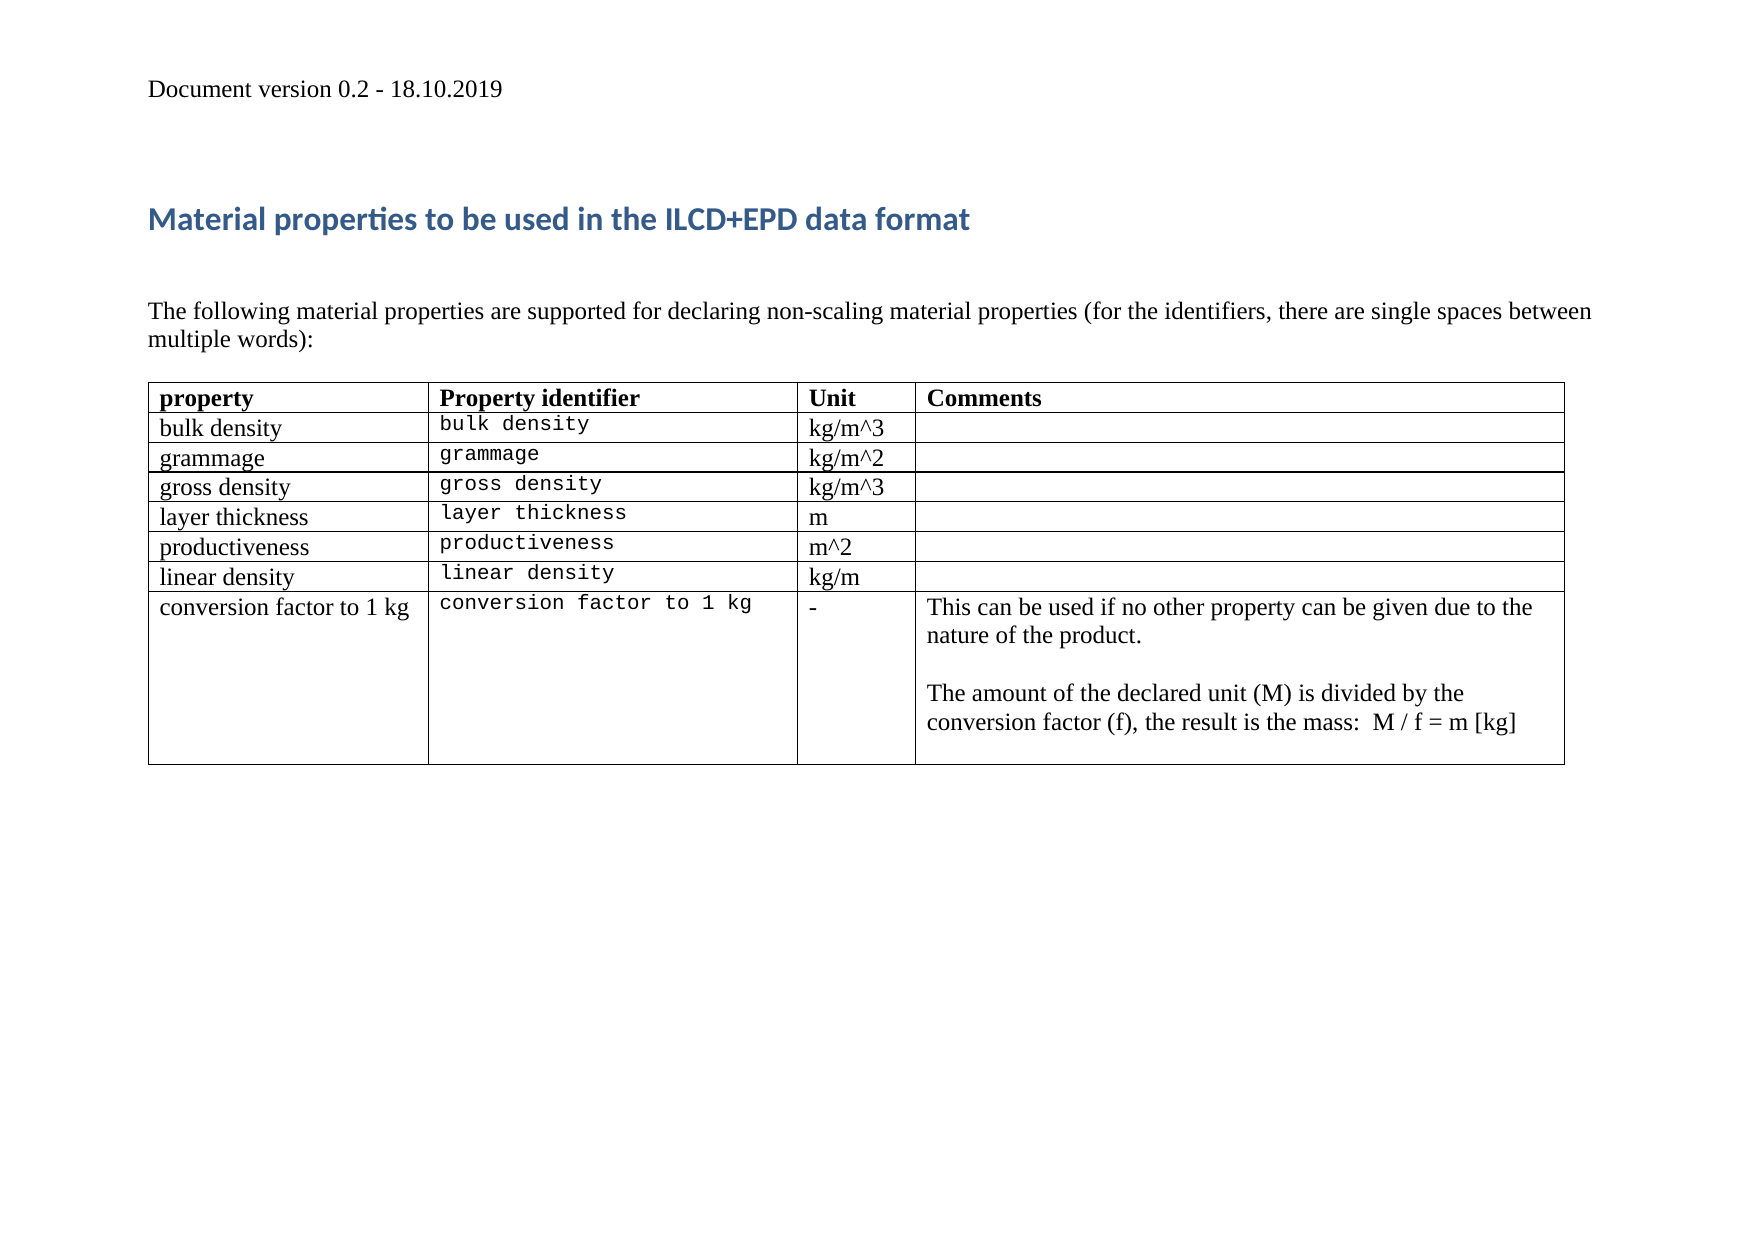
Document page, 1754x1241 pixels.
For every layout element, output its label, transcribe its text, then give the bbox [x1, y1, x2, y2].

table_cell layer thickness [429, 502, 797, 531]
table_cell grammage [429, 443, 797, 471]
table_cell linear density [429, 562, 797, 591]
table_cell kg/m^3 [798, 413, 915, 442]
table_cell grammage [149, 443, 428, 471]
table_header Comments [916, 383, 1564, 412]
table_cell [916, 413, 1564, 442]
table_cell layer thickness [149, 502, 428, 531]
table_cell gross density [429, 473, 797, 501]
table_cell m^2 [798, 532, 915, 561]
table_cell bulk density [429, 413, 797, 442]
table_cell productiveness [429, 532, 797, 561]
table_cell conversion factor to 1 kg [149, 592, 428, 764]
table_cell - [798, 592, 915, 764]
table_cell bulk density [149, 413, 428, 442]
text The following material properties are supported for declaring non-scaling material properties (for the identifiers, there are single spaces between multiple words): [148, 296, 1636, 382]
table_cell productiveness [149, 532, 428, 561]
subtitle Material properties to be used in the ILCD+EPD data format [148, 198, 1636, 238]
table_cell kg/m^2 [798, 443, 915, 471]
table_cell linear density [149, 562, 428, 591]
table_cell [916, 562, 1564, 591]
table_cell [916, 473, 1564, 501]
table_cell This can be used if no other property can be given due to the nature of the product. The amount of the declared unit (M) is divided by the conversion factor (f), the result is the mass: M / f = m [kg] [916, 592, 1564, 764]
table_header Property identifier [429, 383, 797, 412]
table_cell kg/m^3 [798, 473, 915, 501]
table_cell [916, 502, 1564, 531]
table_cell conversion factor to 1 kg [429, 592, 797, 764]
table_cell gross density [149, 473, 428, 501]
table_cell m [798, 502, 915, 531]
table_cell kg/m [798, 562, 915, 591]
table_header Unit [798, 383, 915, 412]
table_header property [149, 383, 428, 412]
table_cell [916, 532, 1564, 561]
table_cell [916, 443, 1564, 471]
